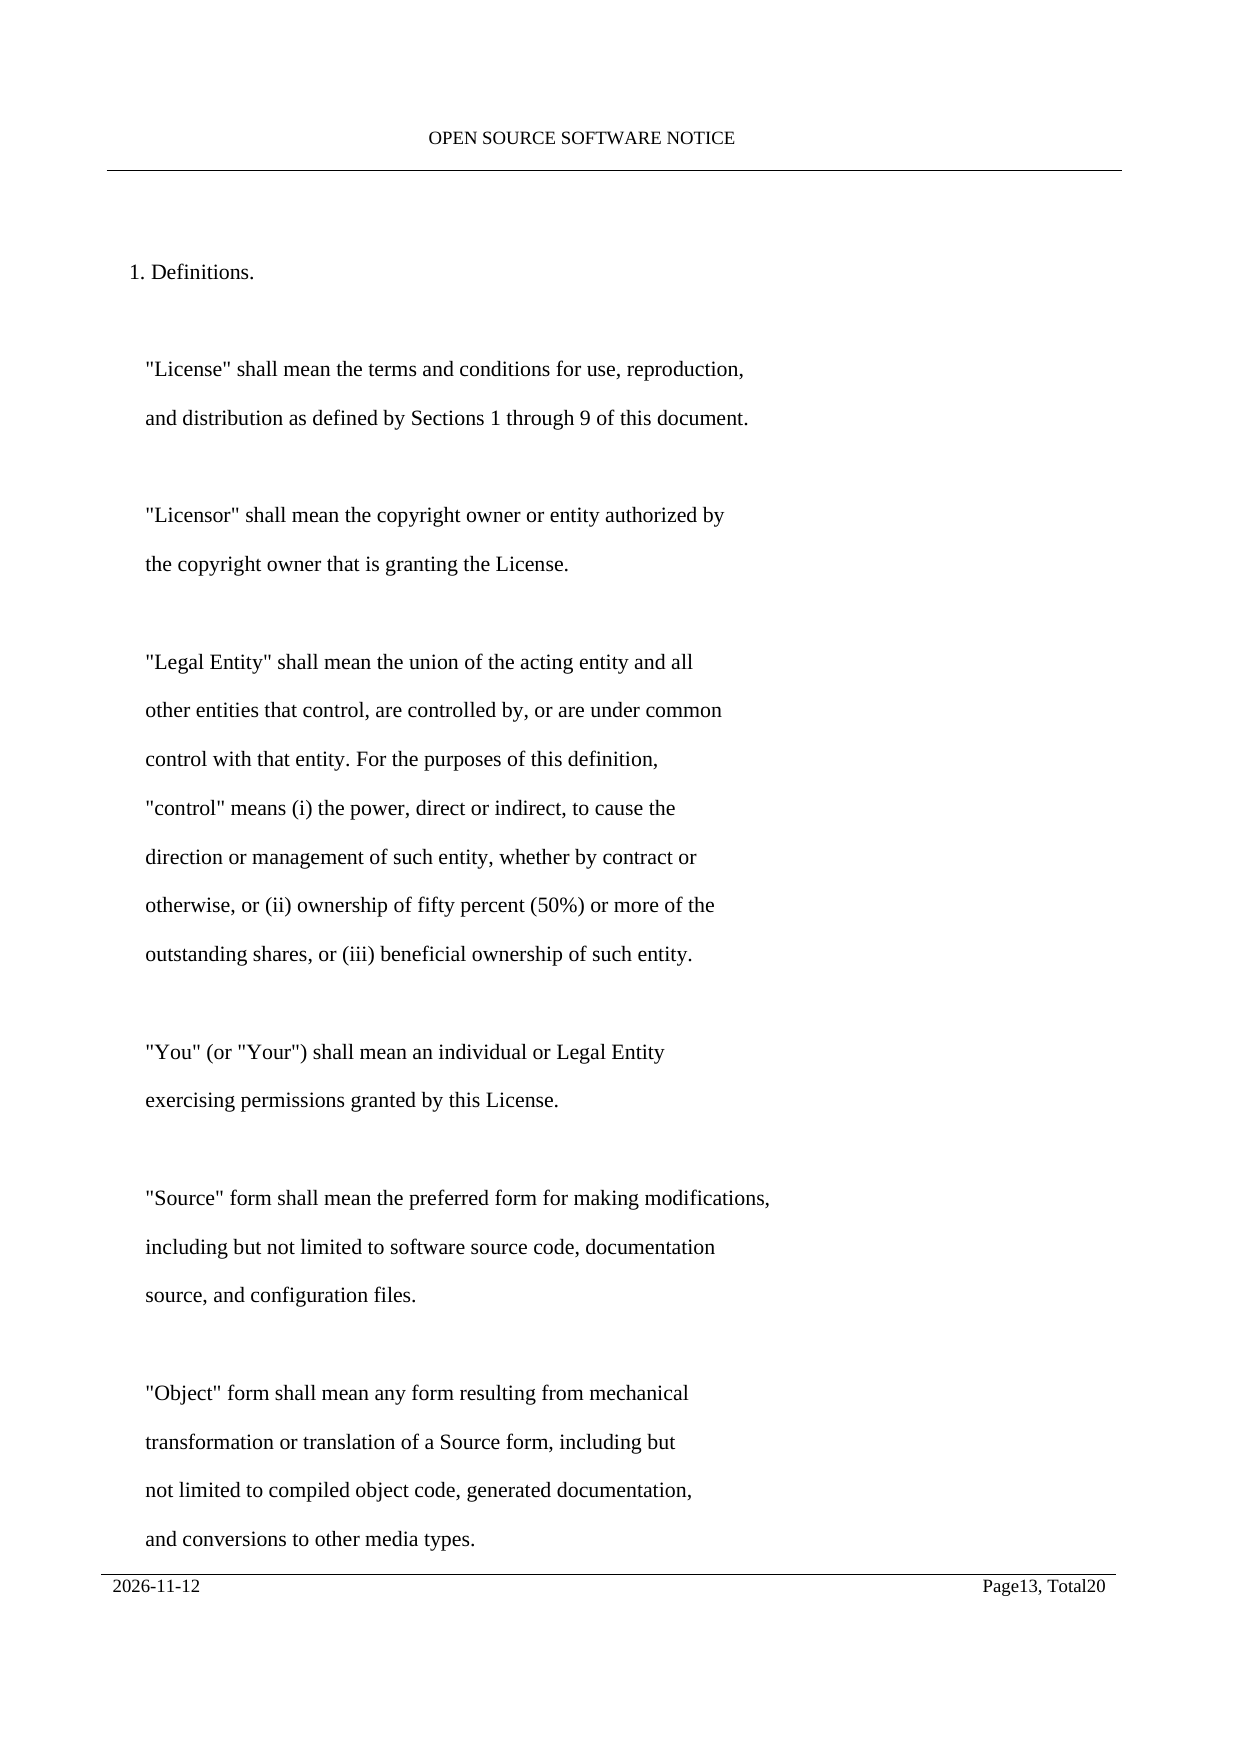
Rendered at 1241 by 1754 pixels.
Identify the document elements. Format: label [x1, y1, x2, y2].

text [112, 206, 1128, 1555]
